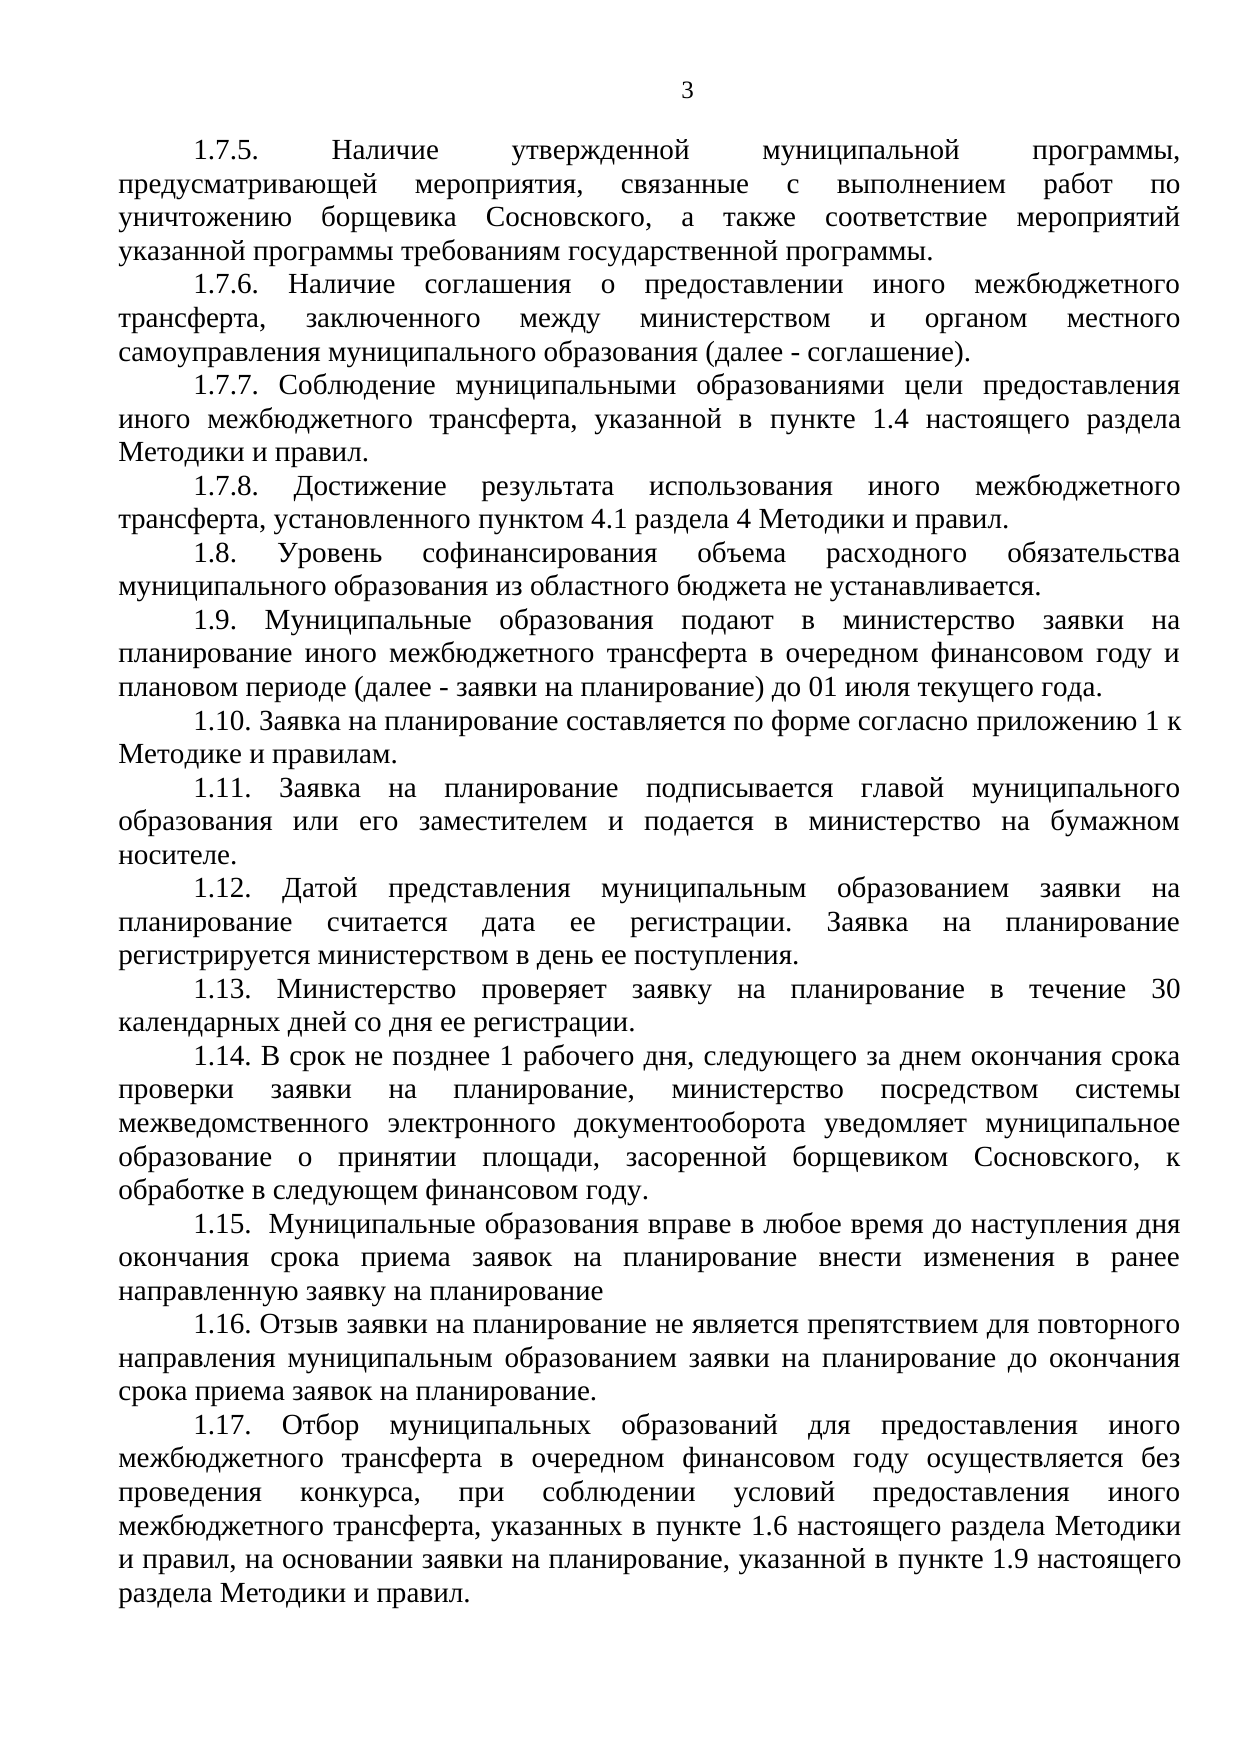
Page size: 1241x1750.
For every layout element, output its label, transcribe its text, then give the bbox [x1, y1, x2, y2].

text 1.17. Отбор муниципальных образований для предоставления иного межбюджетного трансферта в очередном финансовом году осуществляется без проведения конкурса, при соблюдении условий предоставления иного межбюджетного трансферта, указанных в пункте 1.6 настоящего раздела Методики и правил, на основании заявки на планирование, указанной в пункте 1.9 настоящего раздела Методики и правил. [118, 1407, 1181, 1608]
text 1.12. Датой представления муниципальным образованием заявки на планирование считается дата ее регистрации. Заявка на планирование регистрируется министерством в день ее поступления. [118, 870, 1181, 971]
text 1.11. Заявка на планирование подписывается главой муниципального образования или его заместителем и подается в министерство на бумажном носителе. [118, 770, 1181, 870]
text 1.8. Уровень софинансирования объема расходного обязательства муниципального образования из областного бюджета не устанавливается. [118, 535, 1181, 602]
text 1.9. Муниципальные образования подают в министерство заявки на планирование иного межбюджетного трансферта в очередном финансовом году и плановом периоде (далее - заявки на планирование) до 01 июля текущего года. [118, 602, 1181, 703]
text 1.13. Министерство проверяет заявку на планирование в течение 30 календарных дней со дня ее регистрации. [118, 971, 1181, 1038]
text 1.7.7. Соблюдение муниципальными образованиями цели предоставления иного межбюджетного трансферта, указанной в пункте 1.4 настоящего раздела Методики и правил. [118, 367, 1181, 468]
text 1.7.8. Достижение результата использования иного межбюджетного трансферта, установленного пунктом 4.1 раздела 4 Методики и правил. [118, 468, 1181, 535]
text 1.7.5. Наличие утвержденной муниципальной программы, предусматривающей мероприятия, связанные с выполнением работ по уничтожению борщевика Сосновского, а также соответствие мероприятий указанной программы требованиям государственной программы. [118, 132, 1181, 267]
text 1.16. Отзыв заявки на планирование не является препятствием для повторного направления муниципальным образованием заявки на планирование до окончания срока приема заявок на планирование. [118, 1306, 1181, 1407]
text 1.7.6. Наличие соглашения о предоставлении иного межбюджетного трансферта, заключенного между министерством и органом местного самоуправления муниципального образования (далее - соглашение). [118, 267, 1181, 367]
text 1.10. Заявка на планирование составляется по форме согласно приложению 1 к Методике и правилам. [118, 703, 1181, 770]
text 1.15. Муниципальные образования вправе в любое время до наступления дня окончания срока приема заявок на планирование внести изменения в ранее направленную заявку на планирование [118, 1206, 1181, 1306]
text 1.14. В срок не позднее 1 рабочего дня, следующего за днем окончания срока проверки заявки на планирование, министерство посредством системы межведомственного электронного документооборота уведомляет муниципальное образование о принятии площади, засоренной борщевиком Сосновского, к обработке в следующем финансовом году. [118, 1038, 1181, 1206]
